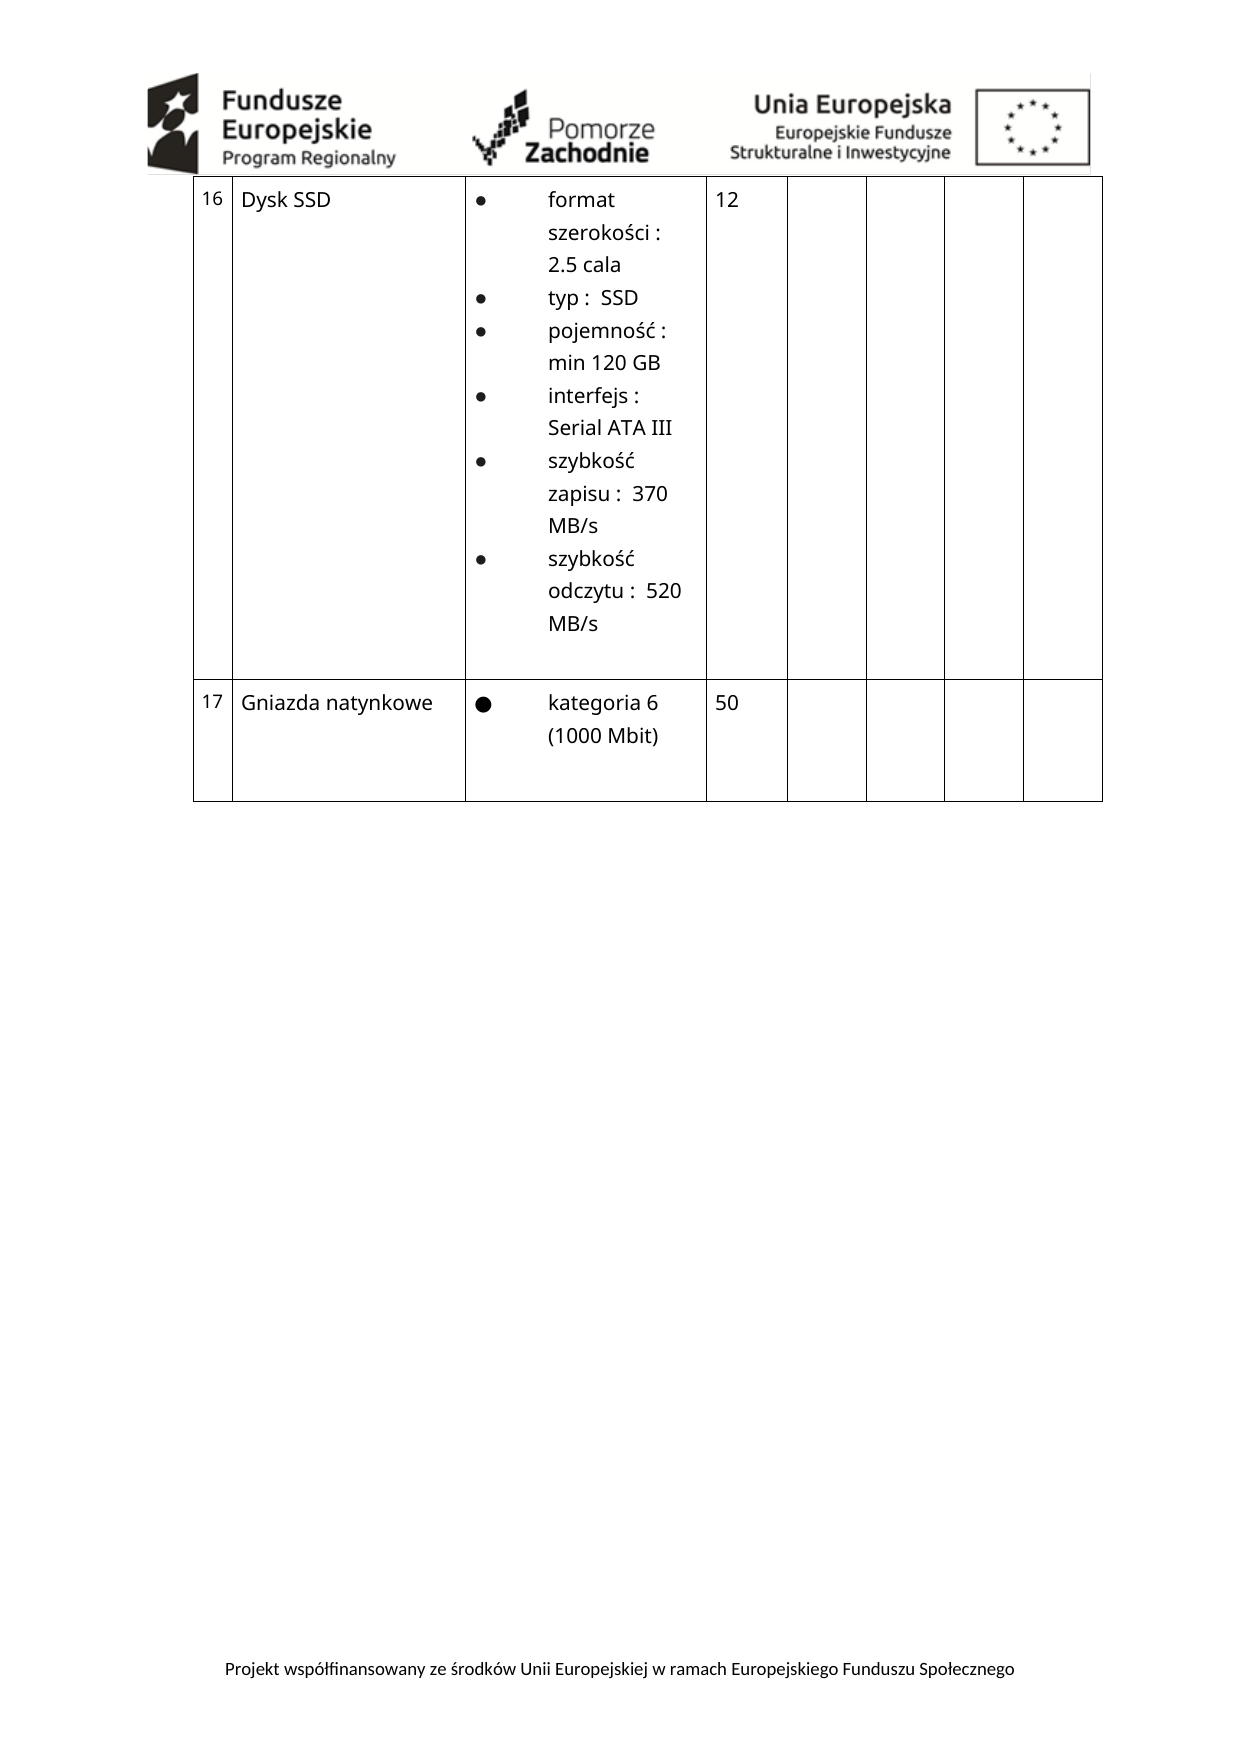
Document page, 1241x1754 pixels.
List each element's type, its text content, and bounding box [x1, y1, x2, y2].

table_cell 12 [707, 177, 787, 679]
table_cell [788, 177, 866, 679]
table_cell 17 [194, 680, 232, 801]
table_cell [867, 177, 944, 679]
table_cell [945, 680, 1023, 801]
table_cell 16 [194, 177, 232, 679]
table_cell Dysk SSD [233, 177, 465, 679]
table_cell [1024, 177, 1102, 679]
table_cell Gniazda natynkowe [233, 680, 465, 801]
table_cell [867, 680, 944, 801]
table_cell format szerokości : 2.5 cala typ : SSD pojemność : min 120 GB interfejs : Serial ATA III szybkość zapisu : 370 MB/s szybkość odczytu : 520 MB/s [466, 177, 706, 679]
table_cell [1024, 680, 1102, 801]
table_cell kategoria 6 (1000 Mbit) [466, 680, 706, 801]
table_cell [945, 177, 1023, 679]
table_cell 50 [707, 680, 787, 801]
table_cell [788, 680, 866, 801]
picture [147, 73, 1092, 176]
